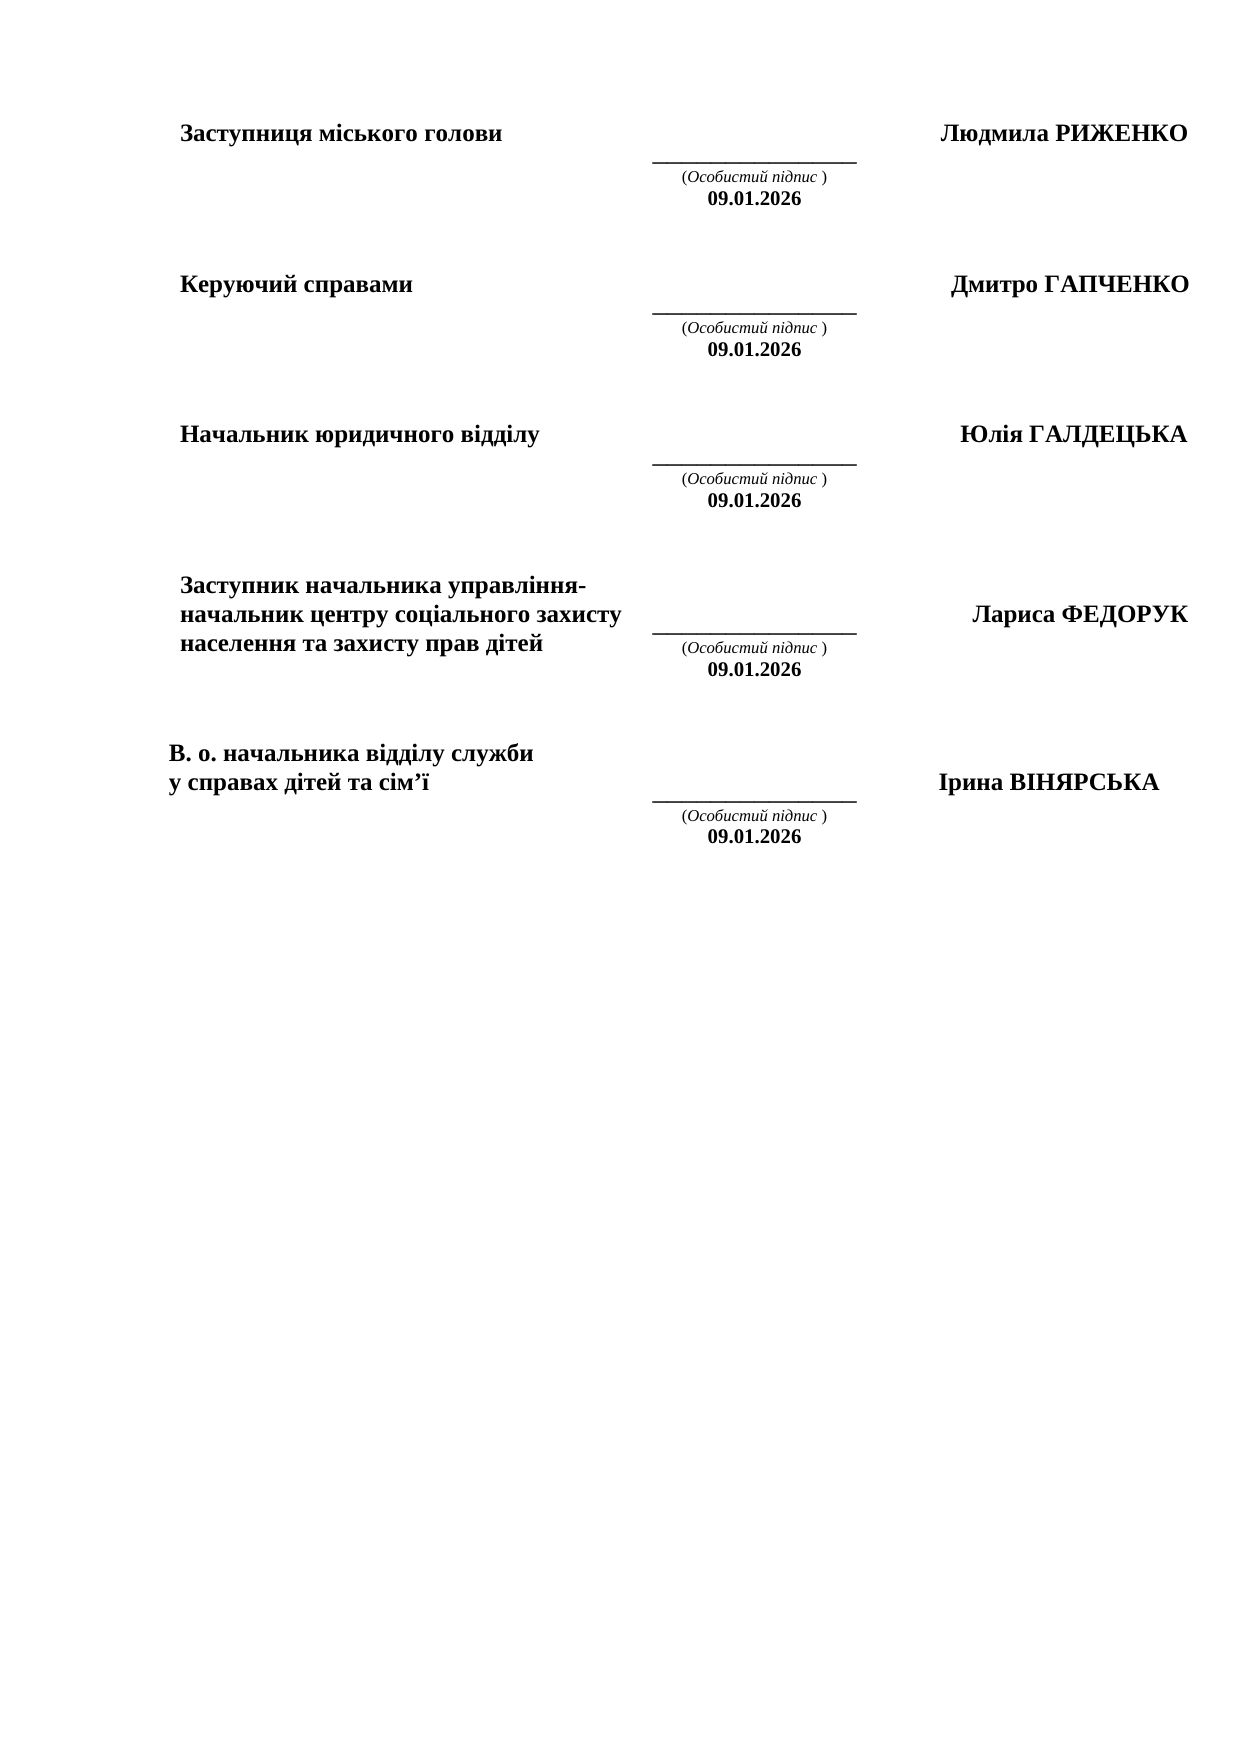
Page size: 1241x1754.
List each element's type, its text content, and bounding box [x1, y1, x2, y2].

table_cell Дмитро ГАПЧЕНКО [872, 269, 1201, 419]
table_cell В. о. начальника відділу служби у справах дітей та сім’ї [158, 738, 637, 906]
table_cell Юлія ГАЛДЕЦЬКА [872, 420, 1201, 570]
table_header Людмила РИЖЕНКО [872, 118, 1201, 269]
table_cell Заступник начальника управління- начальник центру соціального захисту населення та захисту прав дітей [169, 570, 637, 738]
table_header ______________ (Особистий підпис ) 09.01.2026 [637, 118, 872, 269]
table_cell Керуючий справами [169, 269, 637, 419]
table_cell ______________ (Особистий підпис ) 09.01.2026 [637, 738, 872, 906]
table_cell ______________ (Особистий підпис ) 09.01.2026 [637, 570, 872, 738]
table_cell ______________ (Особистий підпис ) 09.01.2026 [637, 420, 872, 570]
table_cell Ірина ВІНЯРСЬКА [872, 738, 1201, 906]
table_cell Лариса ФЕДОРУК [872, 570, 1201, 738]
table_header Заступниця міського голови [169, 118, 637, 269]
table_cell ______________ (Особистий підпис ) 09.01.2026 [637, 269, 872, 419]
table_cell Начальник юридичного відділу [169, 420, 637, 570]
